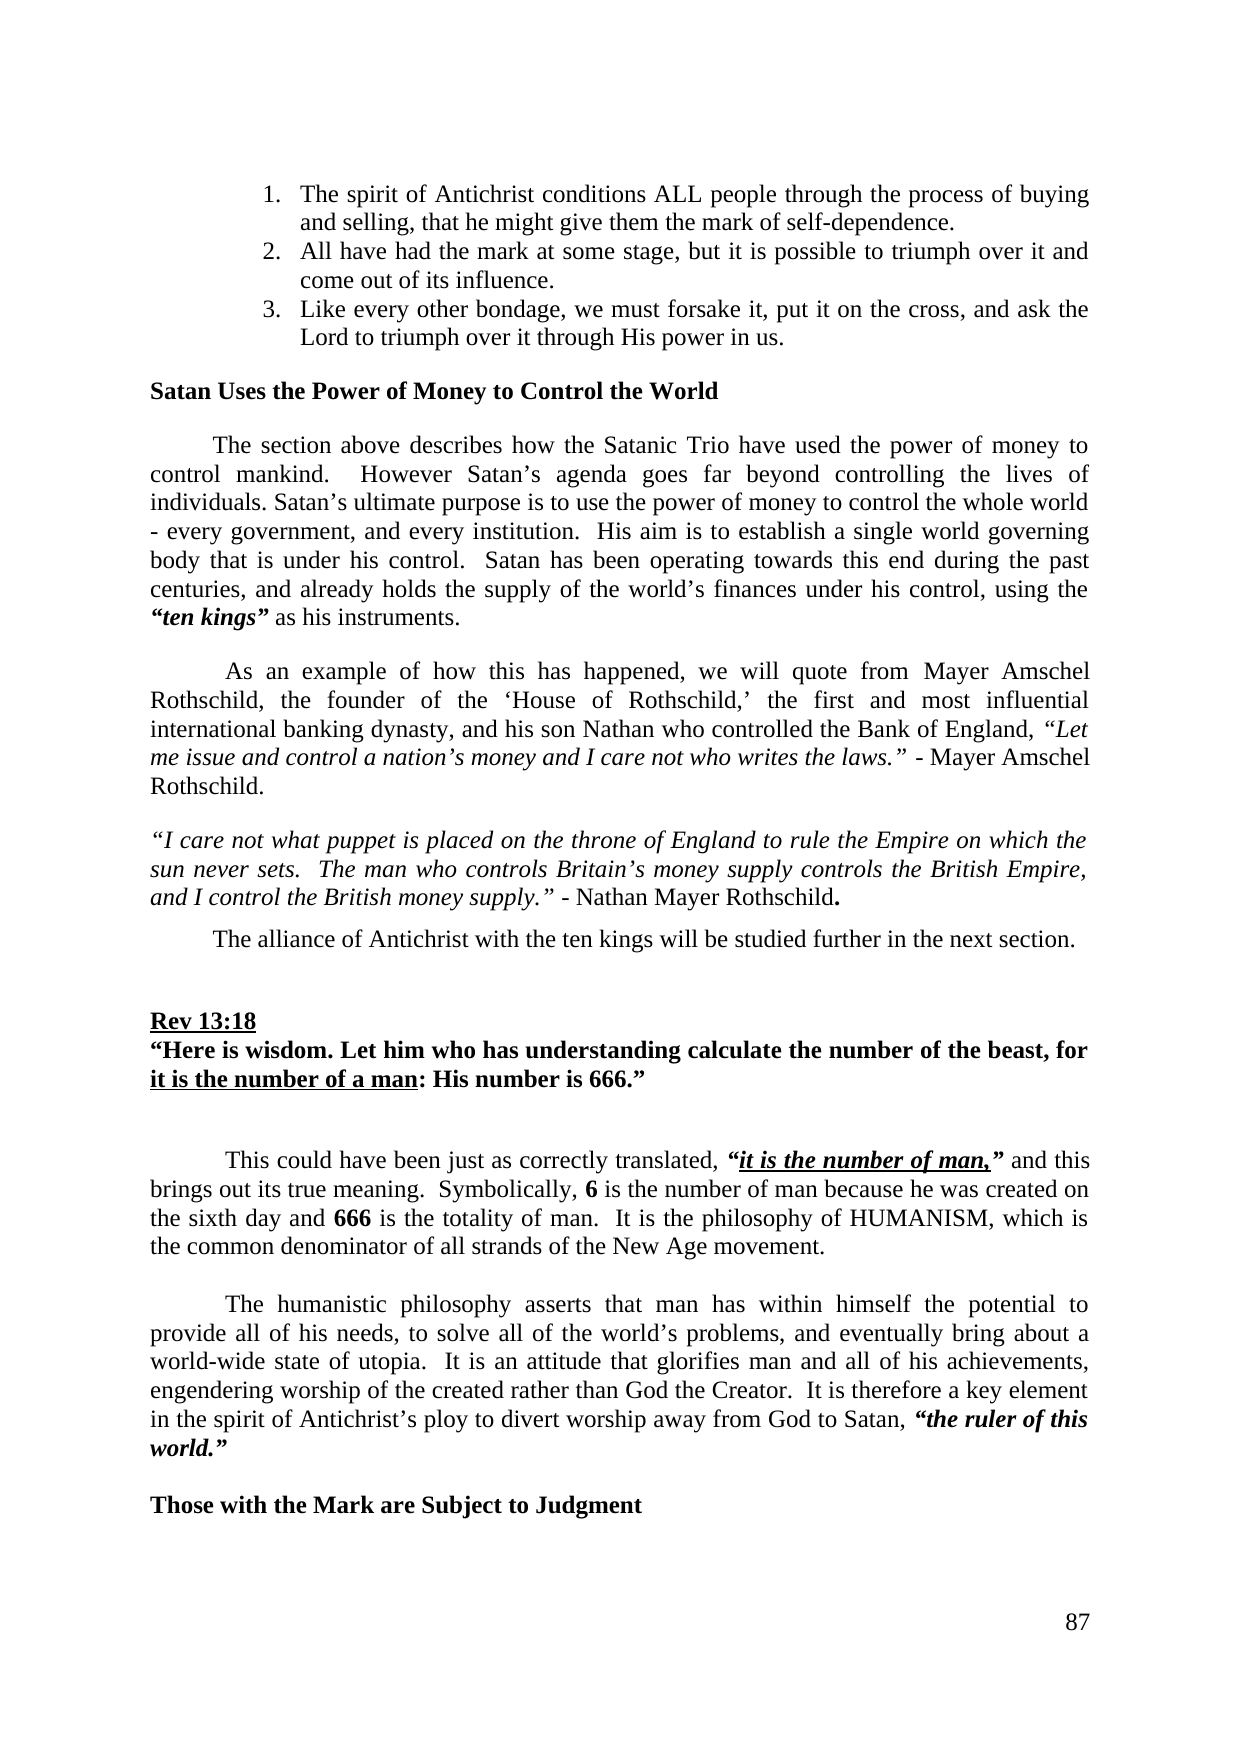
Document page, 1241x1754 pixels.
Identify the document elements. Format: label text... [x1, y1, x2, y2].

text The humanistic philosophy asserts that man has within himself the potential to provide all of his needs, to solve all of the world’s problems, and eventually bring about a world-wide state of utopia. It is an attitude that glorifies man and all of his achievements, engendering worship of the created rather than God the Creator. It is therefore a key element in the spirit of Antichrist’s ploy to divert worship away from God to Satan, “the ruler of this world.” [150, 1289, 1090, 1461]
list All have had the mark at some stage, but it is possible to triumph over it and come out of its influence. [262, 236, 1090, 294]
text “I care not what puppet is placed on the throne of England to rule the Empire on which the sun never sets. The man who controls Britain’s money supply controls the British Empire, and I control the British money supply.” - Nathan Mayer Rothschild. [150, 825, 1090, 911]
text As an example of how this has happened, we will quote from Mayer Amschel Rothschild, the founder of the ‘House of Rothschild,’ the first and most influential international banking dynasty, and his son Nathan who controlled the Bank of England, “Let me issue and control a nation’s money and I care not who writes the laws.” - Mayer Amschel Rothschild. [150, 656, 1090, 800]
text The alliance of Antichrist with the ten kings will be studied further in the next section. [150, 924, 1090, 952]
text This could have been just as correctly translated, “it is the number of man,” and this brings out its true meaning. Symbolically, 6 is the number of man because he was created on the sixth day and 666 is the totality of man. It is the philosophy of HUMANISM, which is the common denominator of all strands of the New Age movement. [150, 1145, 1090, 1260]
text Those with the Mark are Subject to Judgment [150, 1490, 1090, 1519]
list Like every other bondage, we must forsake it, put it on the cross, and ask the Lord to triumph over it through His power in us. [262, 294, 1090, 351]
text Satan Uses the Power of Money to Control the World [150, 376, 1090, 405]
text “Here is wisdom. Let him who has understanding calculate the number of the beast, for it is the number of a man: His number is 666.” [150, 1035, 1090, 1092]
text Rev 13:18 [150, 1006, 1090, 1035]
list The spirit of Antichrist conditions ALL people through the process of buying and selling, that he might give them the mark of self-dependence. [262, 179, 1090, 236]
text The section above describes how the Satanic Trio have used the power of money to control mankind. However Satan’s agenda goes far beyond controlling the lives of individuals. Satan’s ultimate purpose is to use the power of money to control the whole world - every government, and every institution. His aim is to establish a single world governing body that is under his control. Satan has been operating towards this end during the past centuries, and already holds the supply of the world’s finances under his control, using the “ten kings” as his instruments. [150, 430, 1090, 631]
